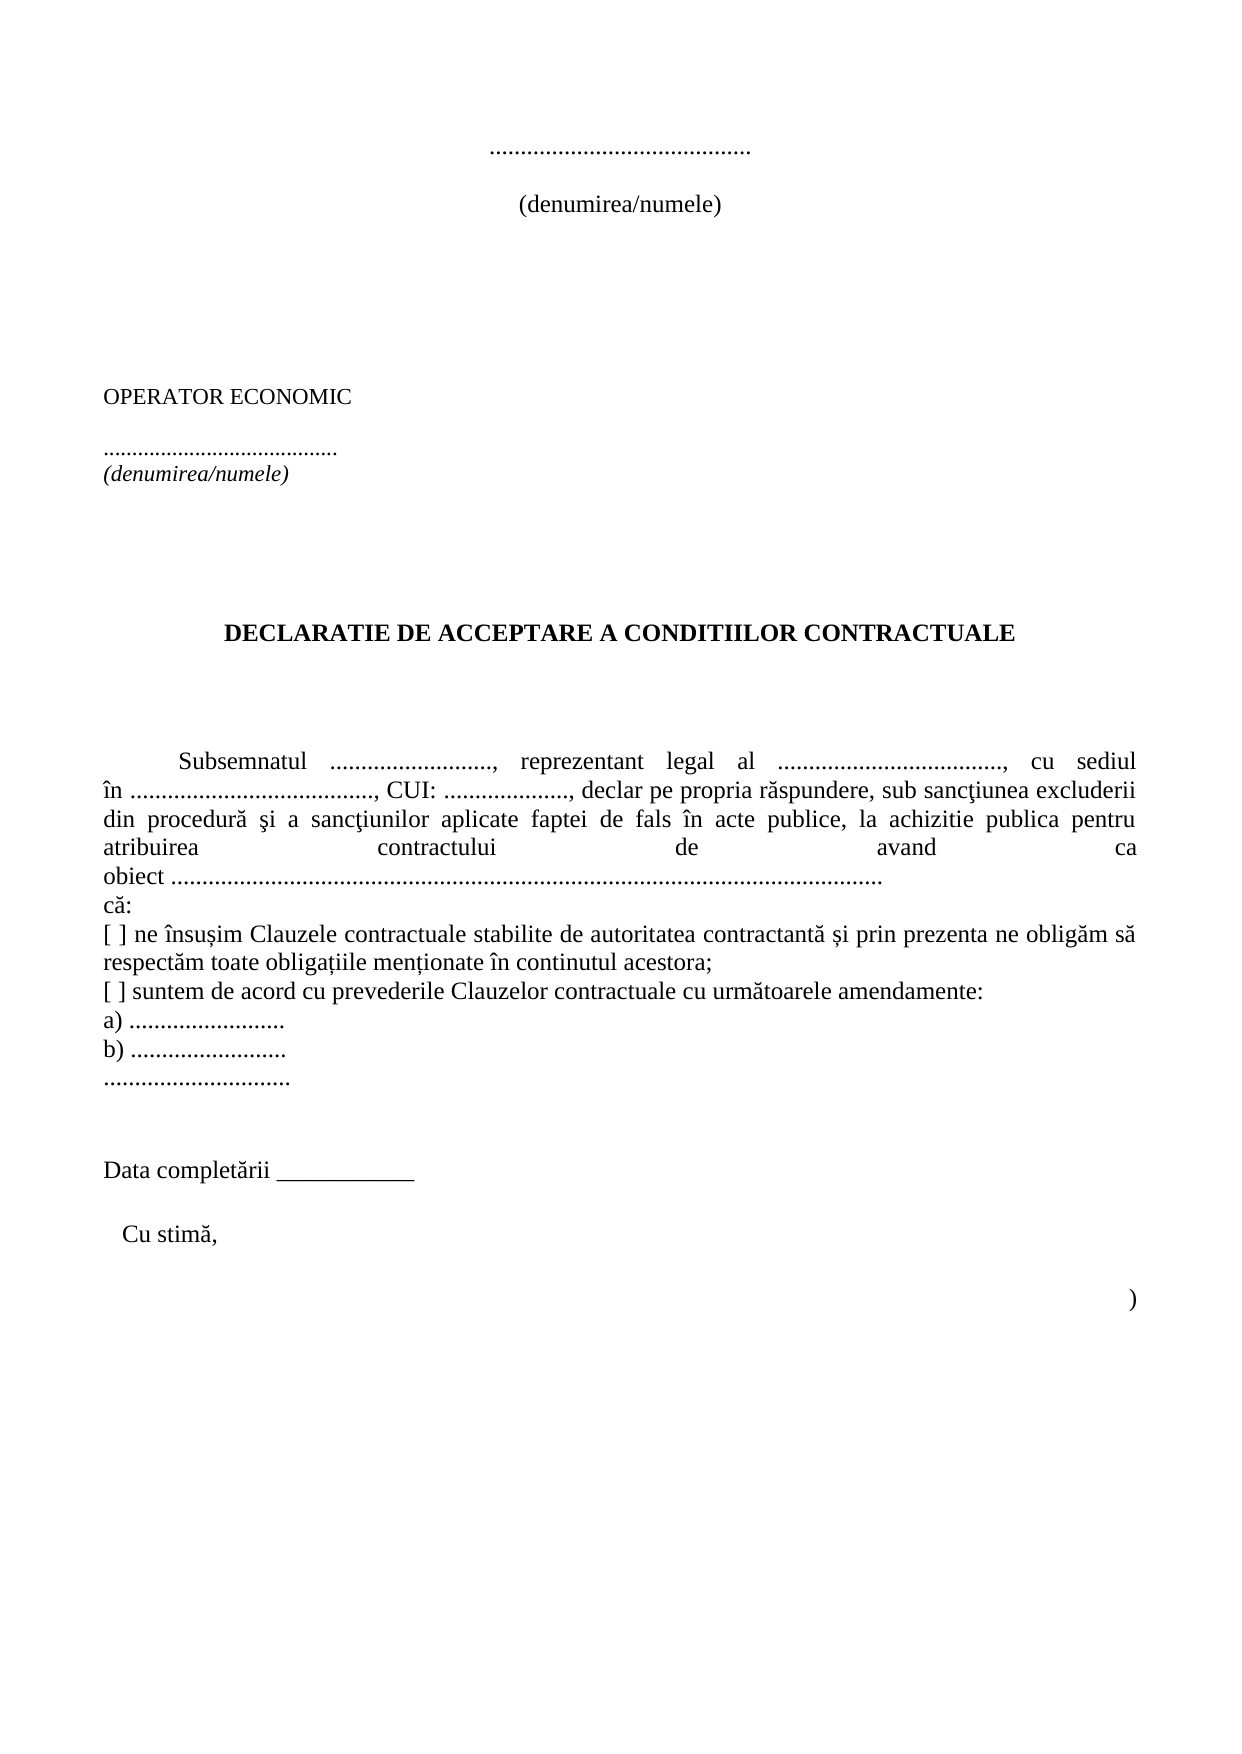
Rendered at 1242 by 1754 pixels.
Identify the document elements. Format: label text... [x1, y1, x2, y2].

text OPERATOR ECONOMIC [103, 383, 1137, 409]
text (denumirea/numele) [103, 460, 1137, 486]
text DECLARATIE DE ACCEPTARE A CONDITIILOR CONTRACTUALE [103, 618, 1137, 647]
text .............................. [103, 1062, 1137, 1091]
text (denumirea/numele) [103, 189, 1137, 217]
text Cu stimă, [103, 1219, 1137, 1248]
text .......................................... [103, 131, 1137, 160]
text ) [103, 1283, 1137, 1312]
text Subsemnatul .........................., reprezentant legal al ...................................., cu sediul în ......................................., CUI: ...................., declar pe propria răspundere, sub sancţiunea excluderii din procedură şi a sancţiunilor aplicate faptei de fals în acte publice, la achizitie publica pentru atribuirea contractului de avand ca obiect .................................................................................................................. [103, 746, 1137, 890]
text Data completării ___________ [103, 1155, 1137, 1184]
text b) ......................... [103, 1034, 1137, 1062]
text [ ] ne însușim Clauzele contractuale stabilite de autoritatea contractantă și prin prezenta ne obligăm să respectăm toate obligațiile menționate în continutul acestora; [103, 919, 1137, 976]
text [ ] suntem de acord cu prevederile Clauzelor contractuale cu următoarele amendamente: [103, 976, 1137, 1005]
text că: [103, 890, 1137, 919]
text a) ......................... [103, 1005, 1137, 1034]
text ......................................... [103, 434, 1137, 460]
